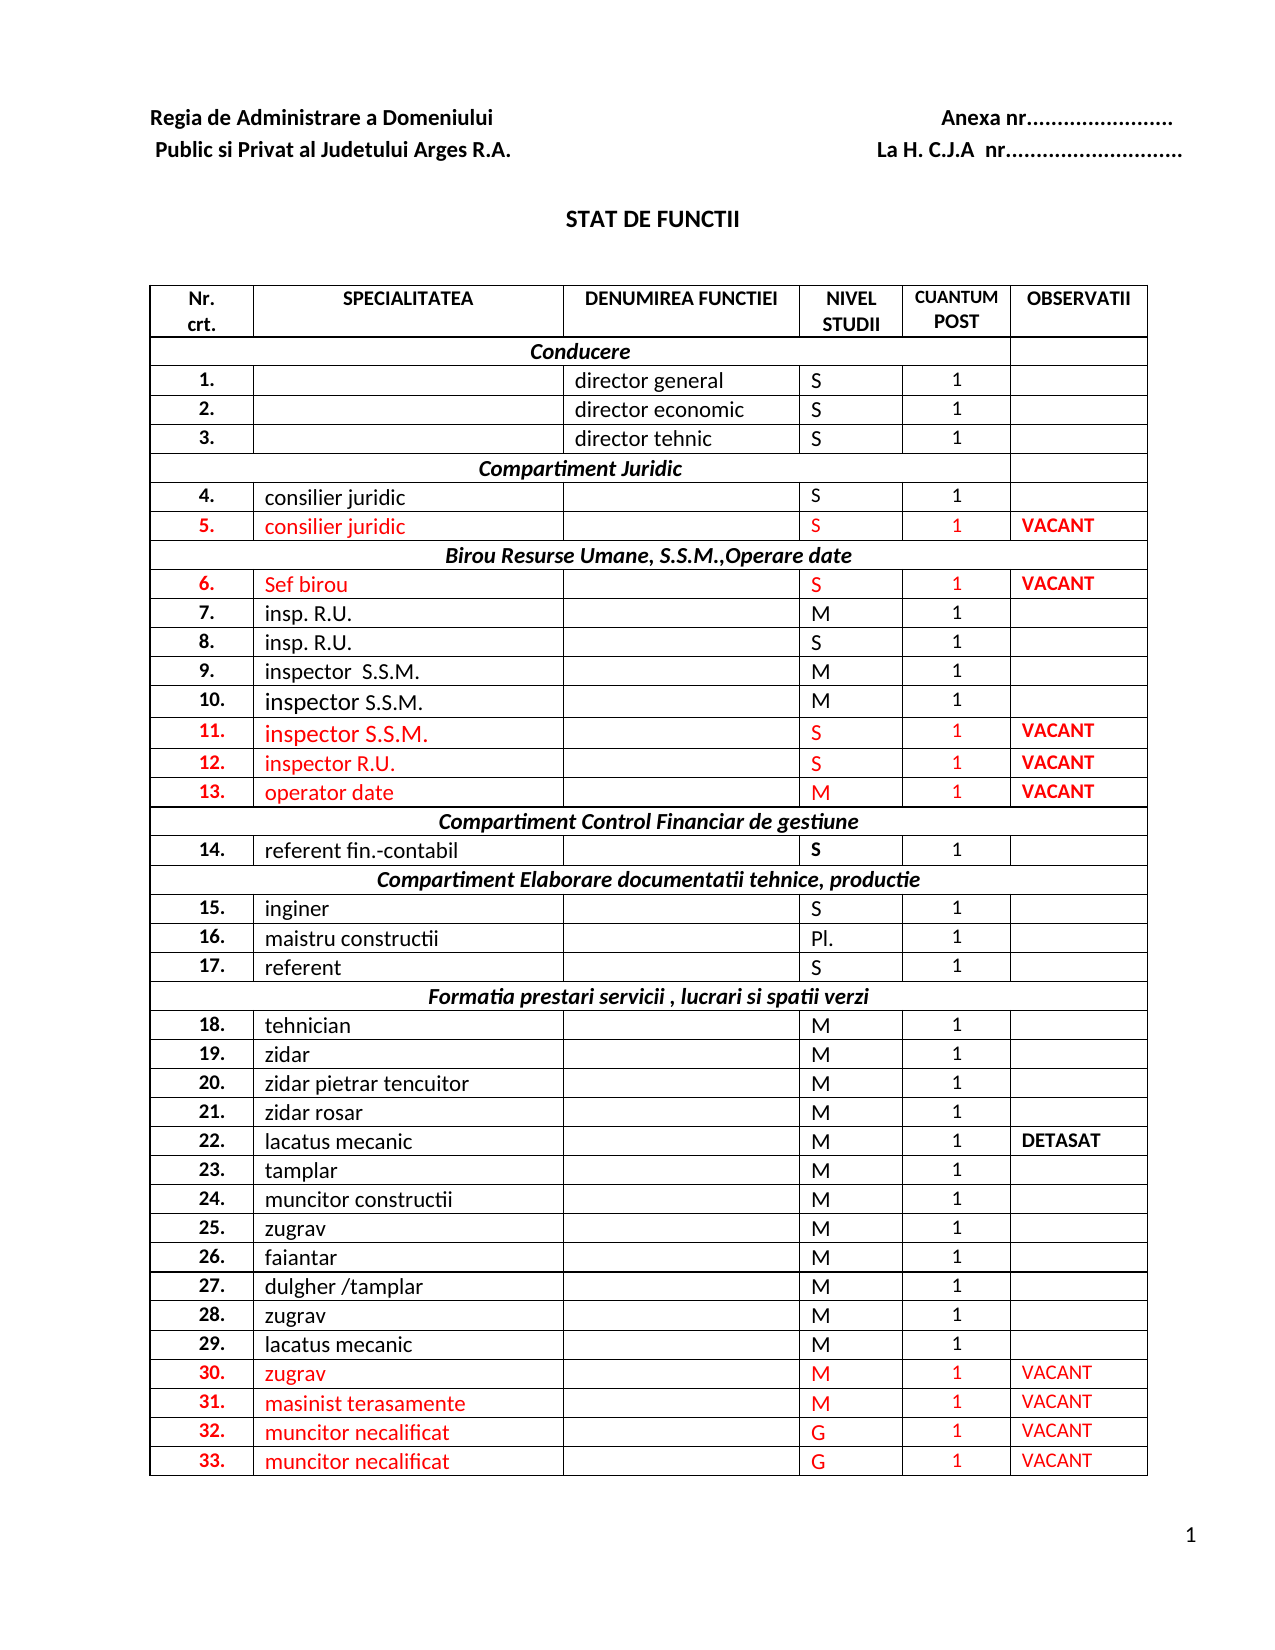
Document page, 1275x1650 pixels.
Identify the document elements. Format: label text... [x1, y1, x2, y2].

table_cell 1 [903, 1185, 1010, 1213]
table_cell [151, 1127, 253, 1155]
table_cell inspector S.S.M. [254, 657, 563, 685]
table_cell referent fin.-contabil [254, 836, 563, 864]
table_cell 1 [903, 836, 1010, 864]
table_cell insp. R.U. [254, 628, 563, 656]
table_cell M [800, 1243, 902, 1271]
table_cell [1011, 1273, 1147, 1300]
table_cell M [800, 1185, 902, 1213]
table_cell [1011, 1011, 1147, 1039]
table_cell M [800, 1011, 902, 1039]
table_cell [151, 749, 253, 777]
table_cell [564, 1360, 799, 1388]
table_cell director economic [564, 396, 799, 423]
table_cell inspector S.S.M. [254, 718, 563, 748]
table_cell zidar [254, 1040, 563, 1068]
table_cell [1011, 657, 1147, 685]
table_cell muncitor necalificat [254, 1447, 563, 1475]
table_cell [1011, 1243, 1147, 1271]
table_cell [564, 1273, 799, 1300]
table_cell [564, 1214, 799, 1242]
table_cell S [800, 570, 902, 598]
table_cell 1 [903, 718, 1010, 748]
table_cell [564, 628, 799, 656]
table_cell [1011, 628, 1147, 656]
table_cell [564, 953, 799, 981]
table_cell 1 [903, 895, 1010, 923]
table_cell VACANT [1011, 1389, 1147, 1417]
table_cell tamplar [254, 1156, 563, 1184]
table_cell [1011, 1156, 1147, 1184]
table_header Nr. crt. [151, 286, 253, 336]
table_cell [564, 1243, 799, 1271]
table_cell 1 [903, 1011, 1010, 1039]
table_cell lacatus mecanic [254, 1331, 563, 1358]
table_cell M [800, 1127, 902, 1155]
table_cell referent [254, 953, 563, 981]
table_cell [1011, 425, 1147, 453]
table_cell [1011, 836, 1147, 864]
table_cell director tehnic [564, 425, 799, 453]
table_cell operator date [254, 778, 563, 806]
text Public si Privat al Judetului Arges R.A. La H. C.J.A nr............................. [150, 136, 1196, 199]
table_cell tehnician [254, 1011, 563, 1039]
table_cell zidar rosar [254, 1098, 563, 1126]
table_cell Formatia prestari servicii , lucrari si spatii verzi [151, 982, 1147, 1010]
table_cell [151, 778, 253, 806]
table_cell [564, 483, 799, 511]
table_cell zugrav [254, 1214, 563, 1242]
table_cell 1 [903, 1214, 1010, 1242]
table_cell M [800, 1040, 902, 1068]
table_cell [151, 1098, 253, 1126]
table_cell [1011, 599, 1147, 627]
table_cell M [800, 778, 902, 806]
table_cell inspector S.S.M. [254, 686, 563, 717]
table_cell dulgher /tamplar [254, 1273, 563, 1300]
table_cell [1011, 454, 1147, 482]
table_cell M [800, 599, 902, 627]
table_cell VACANT [1011, 570, 1147, 598]
table_cell consilier juridic [254, 512, 563, 540]
table_cell S [800, 718, 902, 748]
table_cell [564, 836, 799, 864]
table_cell S [800, 425, 902, 453]
table_cell M [800, 1156, 902, 1184]
table_cell [151, 953, 253, 981]
table_cell 1 [903, 366, 1010, 394]
table_cell 1 [903, 1389, 1010, 1417]
table_cell [1011, 338, 1147, 365]
table_cell S [800, 396, 902, 423]
table_cell [151, 570, 253, 598]
table_cell [1011, 1098, 1147, 1126]
table_cell [151, 1389, 253, 1417]
table_cell Sef birou [254, 570, 563, 598]
table_cell [1011, 1331, 1147, 1358]
table_cell [151, 1301, 253, 1329]
table_cell [1011, 924, 1147, 952]
table_cell S [800, 953, 902, 981]
table_cell S [800, 895, 902, 923]
table_cell S [800, 836, 902, 864]
table_cell [564, 1011, 799, 1039]
table_cell 1 [903, 686, 1010, 717]
table_cell [151, 657, 253, 685]
table_cell Conducere [151, 338, 1010, 365]
table_cell 1 [903, 599, 1010, 627]
table_cell [564, 1185, 799, 1213]
table_cell consilier juridic [254, 483, 563, 511]
table_cell 1 [903, 1418, 1010, 1446]
table_cell director general [564, 366, 799, 394]
table_cell 1 [903, 1331, 1010, 1358]
table_cell [1011, 1214, 1147, 1242]
table_cell zugrav [254, 1360, 563, 1388]
table_cell [1011, 1040, 1147, 1068]
table_cell [564, 1069, 799, 1097]
table_cell VACANT [1011, 512, 1147, 540]
table_cell VACANT [1011, 1360, 1147, 1388]
table_cell [151, 396, 253, 423]
table_cell 1 [903, 924, 1010, 952]
table_cell VACANT [1011, 749, 1147, 777]
table_cell Birou Resurse Umane, S.S.M.,Operare date [151, 541, 1147, 569]
table_cell [151, 1185, 253, 1213]
table_cell VACANT [1011, 1418, 1147, 1446]
text STAT DE FUNCTII [525, 203, 1196, 234]
table_cell [151, 718, 253, 748]
table_cell [151, 1156, 253, 1184]
table_cell muncitor necalificat [254, 1418, 563, 1446]
text Regia de Administrare a Domeniului Anexa nr........................ [150, 103, 1196, 131]
table_header NIVEL STUDII [800, 286, 902, 336]
table_cell S [800, 366, 902, 394]
table_cell [564, 1389, 799, 1417]
table_cell M [800, 1389, 902, 1417]
table_cell [151, 1418, 253, 1446]
table_cell [564, 718, 799, 748]
table_cell [151, 1447, 253, 1475]
table_cell 1 [903, 570, 1010, 598]
table_cell [151, 924, 253, 952]
table_cell 1 [903, 1127, 1010, 1155]
table_cell [1011, 1185, 1147, 1213]
table_cell [564, 895, 799, 923]
table_cell [254, 425, 563, 453]
table_cell S [800, 512, 902, 540]
table_cell [1011, 483, 1147, 511]
table_cell M [800, 1214, 902, 1242]
table_cell [151, 512, 253, 540]
table_cell faiantar [254, 1243, 563, 1271]
table_cell [151, 1273, 253, 1300]
table_cell insp. R.U. [254, 599, 563, 627]
table_cell M [800, 1273, 902, 1300]
table_cell [151, 1331, 253, 1358]
table_cell M [800, 1069, 902, 1097]
table_cell maistru constructii [254, 924, 563, 952]
table_cell M [800, 657, 902, 685]
table_cell M [800, 1098, 902, 1126]
table_cell 1 [903, 483, 1010, 511]
table_cell zugrav [254, 1301, 563, 1329]
table_cell Compartiment Elaborare documentatii tehnice, productie [151, 866, 1147, 893]
table_cell [564, 599, 799, 627]
table_cell 1 [903, 1069, 1010, 1097]
table_cell [564, 778, 799, 806]
table_cell 1 [903, 1447, 1010, 1475]
table_header OBSERVATII [1011, 286, 1147, 336]
table_cell [1011, 396, 1147, 423]
table_cell muncitor constructii [254, 1185, 563, 1213]
table_cell [254, 366, 563, 394]
table_cell [151, 836, 253, 864]
table_cell 1 [903, 1156, 1010, 1184]
table_cell S [800, 749, 902, 777]
table_cell [564, 657, 799, 685]
table_cell 1 [903, 1040, 1010, 1068]
table_cell G [800, 1447, 902, 1475]
table_cell [1011, 686, 1147, 717]
table_cell 1 [903, 749, 1010, 777]
table_cell [564, 1447, 799, 1475]
table_cell [151, 1243, 253, 1271]
table_cell [151, 483, 253, 511]
table_cell DETASAT [1011, 1127, 1147, 1155]
table_cell 1 [903, 657, 1010, 685]
table_cell [1011, 953, 1147, 981]
table_cell VACANT [1011, 1447, 1147, 1475]
table_cell Pl. [800, 924, 902, 952]
table_cell 1 [903, 512, 1010, 540]
table_cell [151, 686, 253, 717]
table_cell 1 [903, 1301, 1010, 1329]
table_cell VACANT [1011, 778, 1147, 806]
table_cell Compartiment Control Financiar de gestiune [151, 808, 1147, 835]
table_cell [1011, 366, 1147, 394]
table_cell 1 [903, 396, 1010, 423]
table_cell M [800, 1360, 902, 1388]
table_cell VACANT [1011, 718, 1147, 748]
table_cell 1 [903, 1243, 1010, 1271]
table_cell [1011, 895, 1147, 923]
table_cell [564, 1098, 799, 1126]
table_cell [564, 924, 799, 952]
table_cell [564, 749, 799, 777]
table_cell [151, 1011, 253, 1039]
table_cell 1 [903, 778, 1010, 806]
table_header DENUMIREA FUNCTIEI [564, 286, 799, 336]
table_cell G [800, 1418, 902, 1446]
table_cell [564, 570, 799, 598]
table_cell S [800, 483, 902, 511]
table_cell M [800, 1301, 902, 1329]
table_cell M [800, 1331, 902, 1358]
table_cell lacatus mecanic [254, 1127, 563, 1155]
table_cell [151, 1214, 253, 1242]
table_cell inspector R.U. [254, 749, 563, 777]
table_cell [564, 1331, 799, 1358]
table_cell [564, 1301, 799, 1329]
table_cell 1 [903, 628, 1010, 656]
table_cell [564, 1040, 799, 1068]
table_cell masinist terasamente [254, 1389, 563, 1417]
table_cell [151, 1360, 253, 1388]
table_cell [564, 686, 799, 717]
table_cell 1 [903, 1098, 1010, 1126]
table_cell [151, 425, 253, 453]
table_cell [151, 599, 253, 627]
table_cell [1011, 1069, 1147, 1097]
table_cell M [800, 686, 902, 717]
table_cell [151, 895, 253, 923]
table_cell [564, 512, 799, 540]
table_cell [151, 1040, 253, 1068]
table_cell zidar pietrar tencuitor [254, 1069, 563, 1097]
table_header CUANTUM POST [903, 286, 1010, 336]
table_cell 1 [903, 425, 1010, 453]
table_cell [151, 628, 253, 656]
table_cell [151, 1069, 253, 1097]
table_cell S [800, 628, 902, 656]
table_cell [564, 1156, 799, 1184]
table_cell 1 [903, 1273, 1010, 1300]
table_cell 1 [903, 1360, 1010, 1388]
table_cell [1011, 1301, 1147, 1329]
table_cell Compartiment Juridic [151, 454, 1010, 482]
table_cell [564, 1418, 799, 1446]
table_cell [564, 1127, 799, 1155]
table_cell inginer [254, 895, 563, 923]
table_header SPECIALITATEA [254, 286, 563, 336]
table_cell 1 [903, 953, 1010, 981]
table_cell [151, 366, 253, 394]
table_cell [254, 396, 563, 423]
